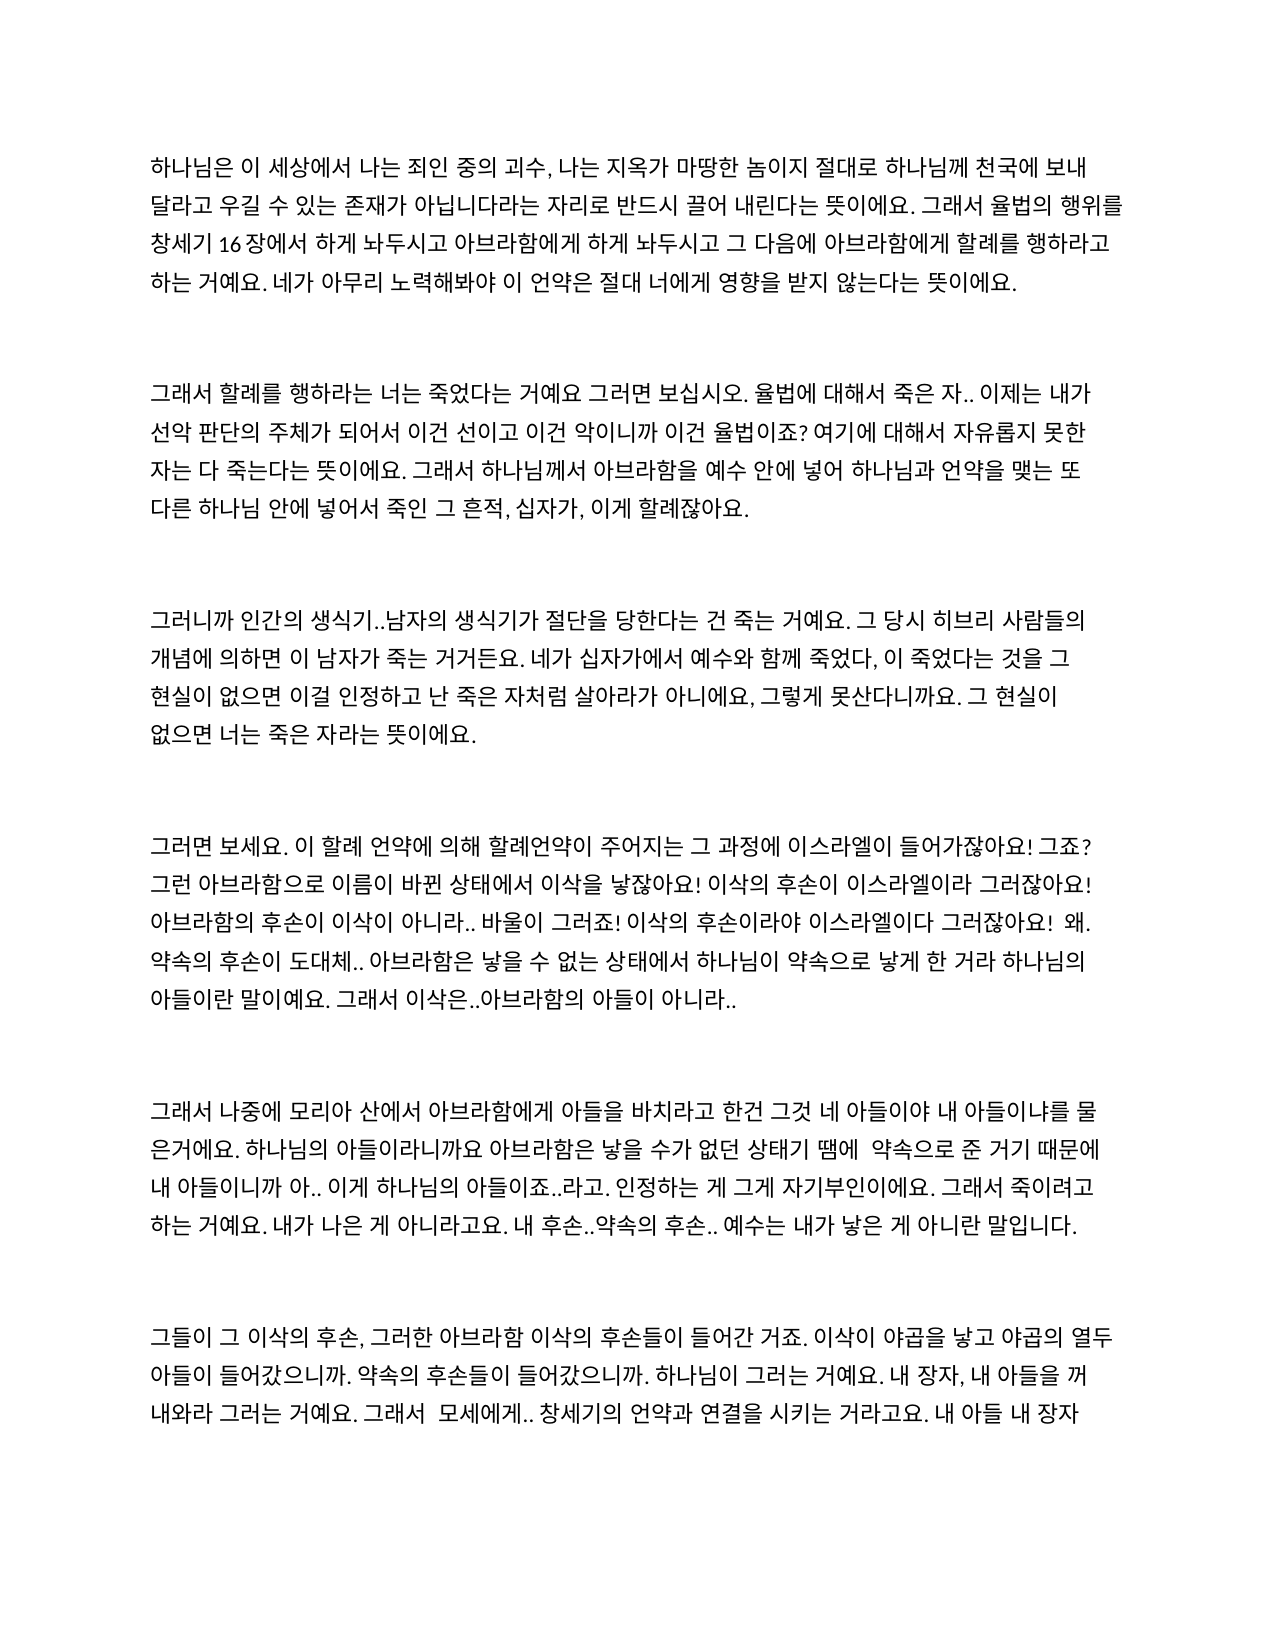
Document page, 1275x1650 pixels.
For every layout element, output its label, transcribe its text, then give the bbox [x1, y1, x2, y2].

text 하나님은 이 세상에서 나는 죄인 중의 괴수, 나는 지옥가 마땅한 놈이지 절대로 하나님께 천국에 보내 달라고 우길 수 있는 존재가 아닙니다라는 자리로 반드시 끌어 내린다는 뜻이에요. 그래서 율법의 행위를 창세기16장에서 하게 놔두시고 아브라함에게 하게 놔두시고 그 다음에 아브라함에게 할례를 행하라고 하는 거예요. 네가 아무리 노력해봐야 이 언약은 절대 너에게 영향을 받지 않는다는 뜻이에요. [150, 150, 1125, 298]
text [150, 1320, 1125, 1429]
text 그러니까 인간의 생식기..남자의 생식기가 절단을 당한다는 건 죽는 거예요. 그 당시 히브리 사람들의 개념에 의하면 이 남자가 죽는 거거든요. 네가 십자가에서 예수와 함께 죽었다, 이 죽었다는 것을 그 현실이 없으면 이걸 인정하고 난 죽은 자처럼 살아라가 아니에요, 그렇게 못산다니까요. 그 현실이 없으면 너는 죽은 자라는 뜻이에요. [150, 603, 1125, 750]
text 그래서 나중에 모리아 산에서 아브라함에게 아들을 바치라고 한건 그것 네 아들이야 내 아들이냐를 물 은거에요. 하나님의 아들이라니까요 아브라함은 낳을 수가 없던 상태기 땜에 약속으로 준 거기 때문에 내 아들이니까 아.. 이게 하나님의 아들이죠..라고. 인정하는 게 그게 자기부인이에요. 그래서 죽이려고 하는 거예요. 내가 나은 게 아니라고요. 내 후손..약속의 후손.. 예수는 내가 낳은 게 아니란 말입니다. [150, 1093, 1125, 1241]
text 그래서 할례를 행하라는 너는 죽었다는 거예요 그러면 보십시오. 율법에 대해서 죽은 자.. 이제는 내가 선악 판단의 주체가 되어서 이건 선이고 이건 악이니까 이건 율법이죠? 여기에 대해서 자유롭지 못한 자는 다 죽는다는 뜻이에요. 그래서 하나님께서 아브라함을 예수 안에 넣어 하나님과 언약을 맺는 또 다른 하나님 안에 넣어서 죽인 그 흔적, 십자가, 이게 할례잖아요. [150, 376, 1125, 524]
text 그러면 보세요. 이 할례 언약에 의해 할례언약이 주어지는 그 과정에 이스라엘이 들어가잖아요! 그죠? 그런 아브라함으로 이름이 바뀐 상태에서 이삭을 낳잖아요! 이삭의 후손이 이스라엘이라 그러잖아요! 아브라함의 후손이 이삭이 아니라.. 바울이 그러죠! 이삭의 후손이라야 이스라엘이다 그러잖아요! 왜. 약속의 후손이 도대체.. 아브라함은 낳을 수 없는 상태에서 하나님이 약속으로 낳게 한 거라 하나님의 아들이란 말이예요. 그래서 이삭은..아브라함의 아들이 아니라.. [150, 829, 1125, 1015]
